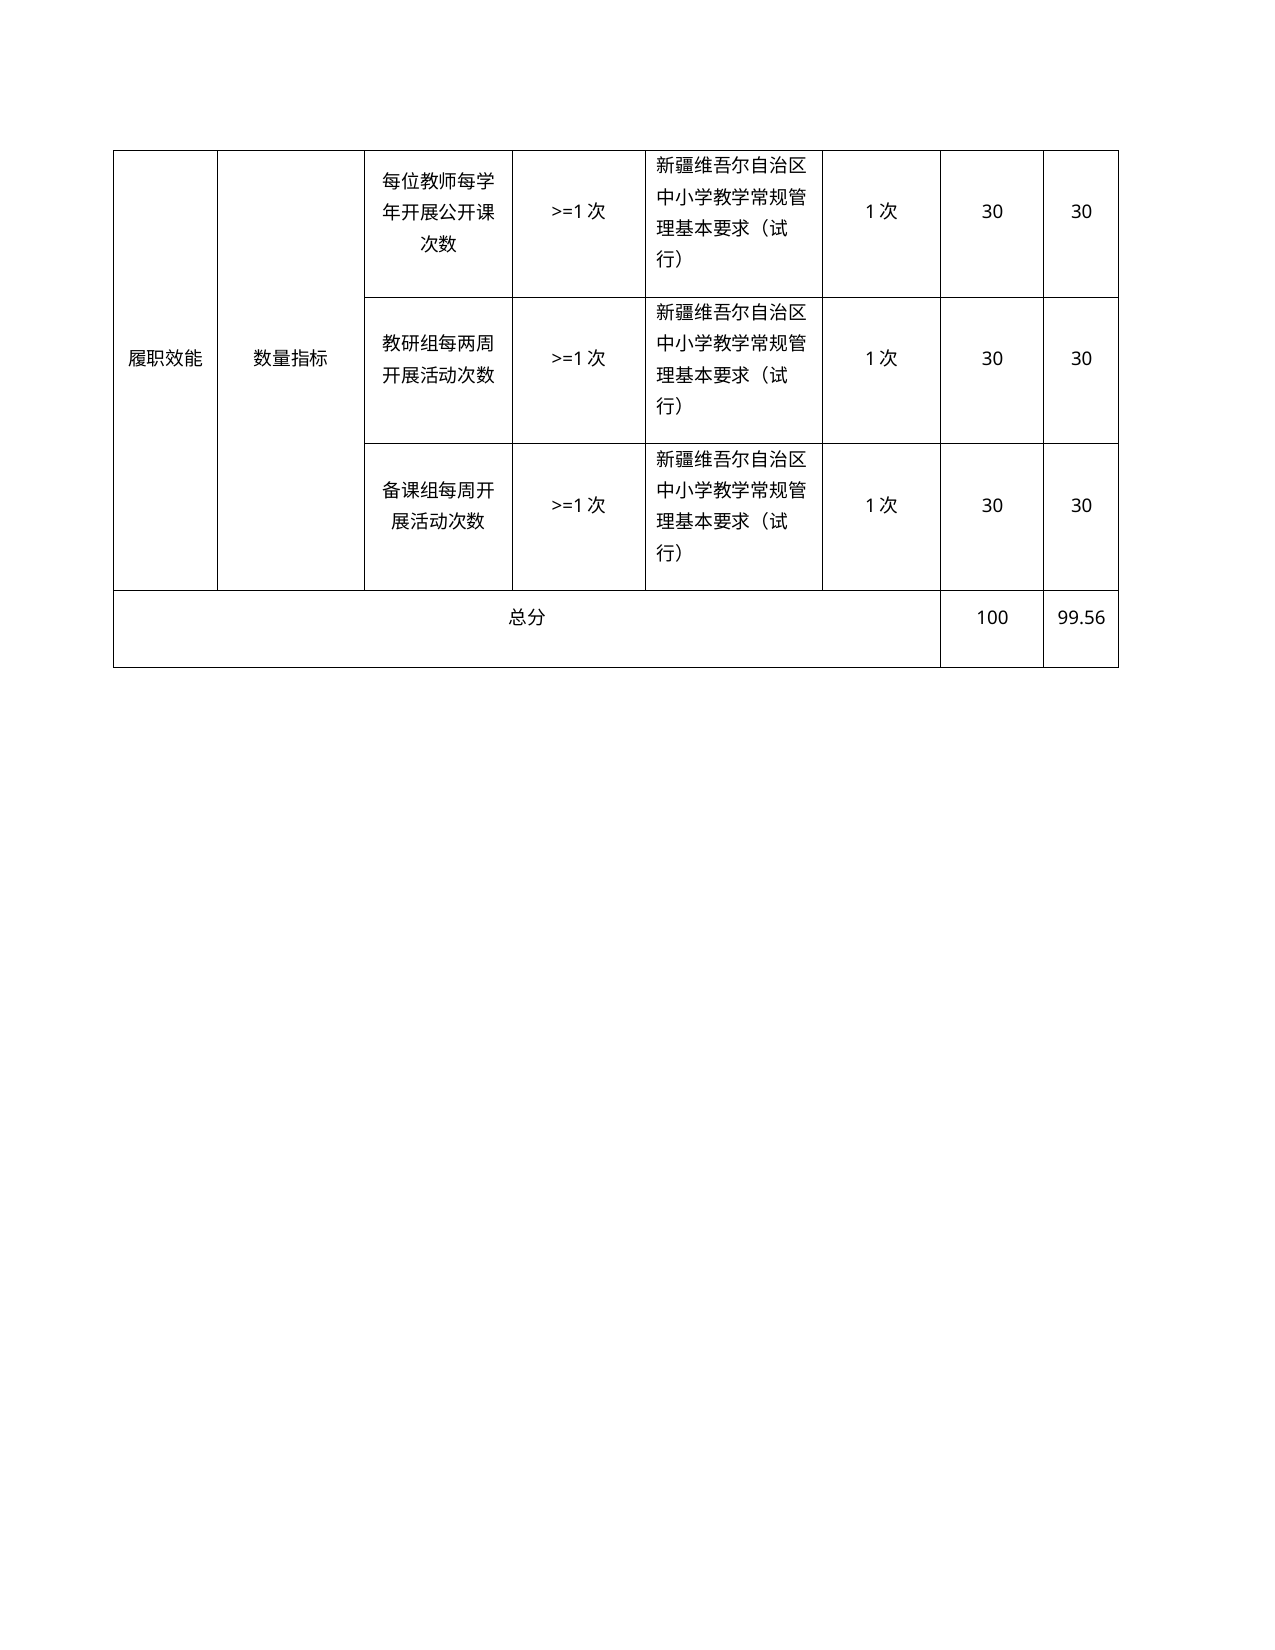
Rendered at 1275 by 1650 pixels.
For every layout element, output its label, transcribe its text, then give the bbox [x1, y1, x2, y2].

table_cell 30 [941, 298, 1043, 443]
table_cell 新疆维吾尔自治区中小学教学常规管理基本要求（试行） [646, 444, 822, 590]
table_cell >=1次 [513, 298, 645, 443]
table_cell 备课组每周开展活动次数 [365, 444, 512, 590]
table_cell 30 [1044, 444, 1118, 590]
table_cell 新疆维吾尔自治区中小学教学常规管理基本要求（试行） [646, 298, 822, 443]
table_cell 99.56 [1044, 591, 1118, 667]
table_cell 新疆维吾尔自治区中小学教学常规管理基本要求（试行） [646, 151, 822, 297]
table_cell >=1次 [513, 444, 645, 590]
table_cell 30 [1044, 151, 1118, 297]
table_cell 1次 [823, 151, 940, 297]
table_cell >=1次 [513, 151, 645, 297]
table_cell 履职效能 [114, 151, 217, 590]
table_cell 30 [1044, 298, 1118, 443]
table_cell 30 [941, 151, 1043, 297]
table_cell 1次 [823, 298, 940, 443]
table_cell 100 [941, 591, 1043, 667]
table_cell 总分 [114, 591, 940, 667]
table_cell 数量指标 [218, 151, 364, 590]
table_cell 30 [941, 444, 1043, 590]
table_cell 教研组每两周开展活动次数 [365, 298, 512, 443]
table_cell 1次 [823, 444, 940, 590]
table_cell 每位教师每学年开展公开课次数 [365, 151, 512, 297]
